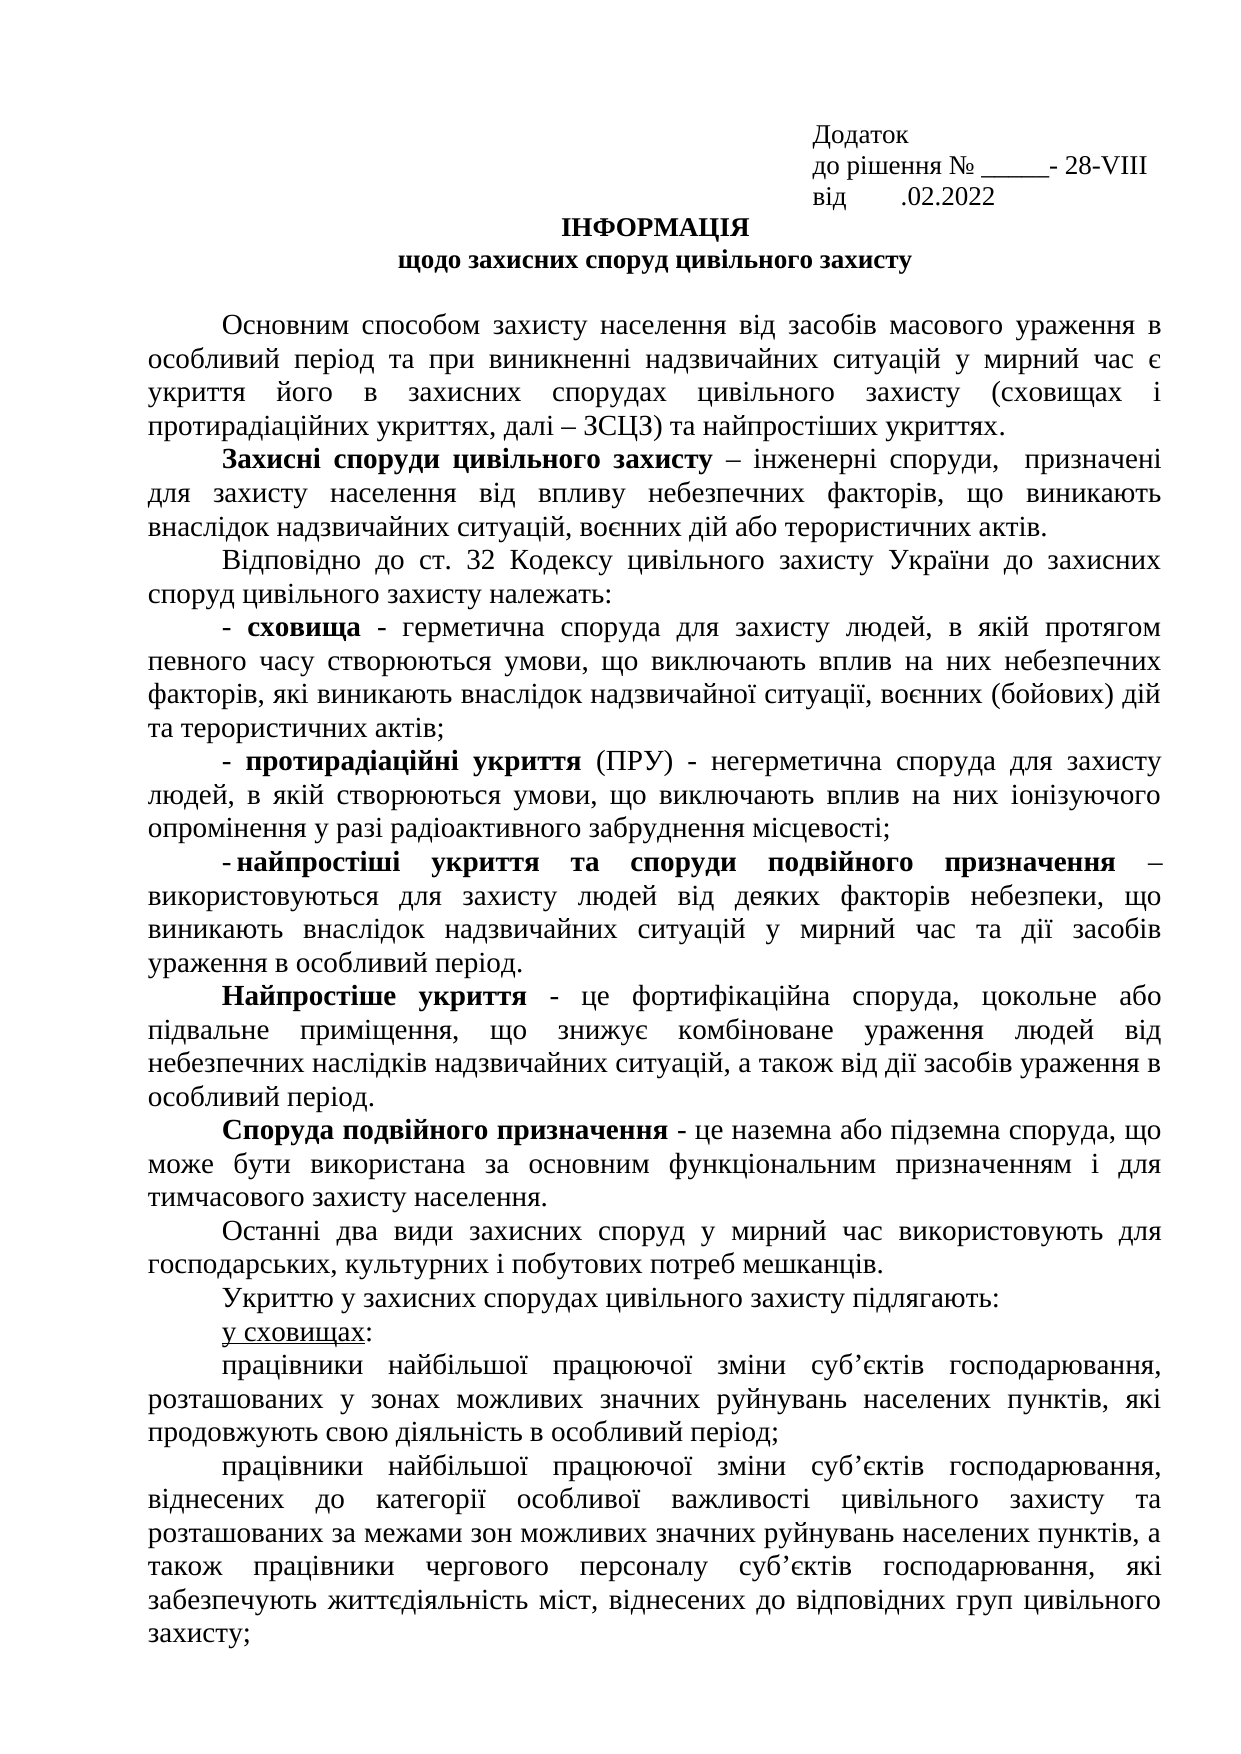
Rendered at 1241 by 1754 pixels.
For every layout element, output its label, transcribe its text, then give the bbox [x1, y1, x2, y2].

text працівники найбільшої працюючої зміни суб’єктів господарювання, віднесених до категорії особливої важливості цивільного захисту та розташованих за межами зон можливих значних руйнувань населених пунктів, а також працівники чергового персоналу суб’єктів господарювання, які забезпечують життєдіяльність міст, віднесених до відповідних груп цивільного захисту; [148, 1448, 1162, 1649]
text від .02.2022 [812, 180, 1162, 212]
text Найпростіше укриття - це фортифікаційна споруда, цокольне або підвальне приміщення, що знижує комбіноване ураження людей від небезпечних наслідків надзвичайних ситуацій, а також від дії засобів ураження в особливий період. [148, 978, 1162, 1112]
text ІНФОРМАЦІЯ [148, 212, 1162, 243]
text Останні два види захисних споруд у мирний час використовують для господарських, культурних і побутових потреб мешканців. [148, 1213, 1162, 1280]
text Захисні споруди цивільного захисту – інженерні споруди, призначені для захисту населення від впливу небезпечних факторів, що виникають внаслідок надзвичайних ситуацій, воєнних дій або терористичних актів. [148, 442, 1162, 542]
text Додаток [812, 118, 1162, 149]
text працівники найбільшої працюючої зміни суб’єктів господарювання, розташованих у зонах можливих значних руйнувань населених пунктів, які продовжують свою діяльність в особливий період; [148, 1347, 1162, 1448]
text Відповідно до ст. 32 Кодексу цивільного захисту України до захисних споруд цивільного захисту належать: [148, 542, 1162, 609]
text щодо захисних споруд цивільного захисту [148, 243, 1162, 274]
text - сховища - герметична споруда для захисту людей, в якій протягом певного часу створюються умови, що виключають вплив на них небезпечних факторів, які виникають внаслідок надзвичайної ситуації, воєнних (бойових) дій та терористичних актів; [148, 609, 1162, 743]
text у сховищах: [148, 1314, 1162, 1347]
text Укриттю у захисних спорудах цивільного захисту підлягають: [148, 1280, 1162, 1314]
text - найпростіші укриття та споруди подвійного призначення – використовуються для захисту людей від деяких факторів небезпеки, що виникають внаслідок надзвичайних ситуацій у мирний час та дії засобів ураження в особливий період. [148, 844, 1162, 978]
text Споруда подвійного призначення - це наземна або підземна споруда, що може бути використана за основним функціональним призначенням і для тимчасового захисту населення. [148, 1112, 1162, 1213]
text Основним способом захисту населення від засобів масового ураження в особливий період та при виникненні надзвичайних ситуацій у мирний час є укриття його в захисних спорудах цивільного захисту (сховищах і протирадіаційних укриттях, далі – ЗСЦЗ) та найпростіших укриттях. [148, 307, 1162, 442]
text - протирадіаційні укриття (ПРУ) - негерметична споруда для захисту людей, в якій створюються умови, що виключають вплив на них іонізуючого опромінення у разі радіоактивного забруднення місцевості; [148, 743, 1162, 844]
text до рішення № _____- 28-VIII [812, 149, 1162, 180]
